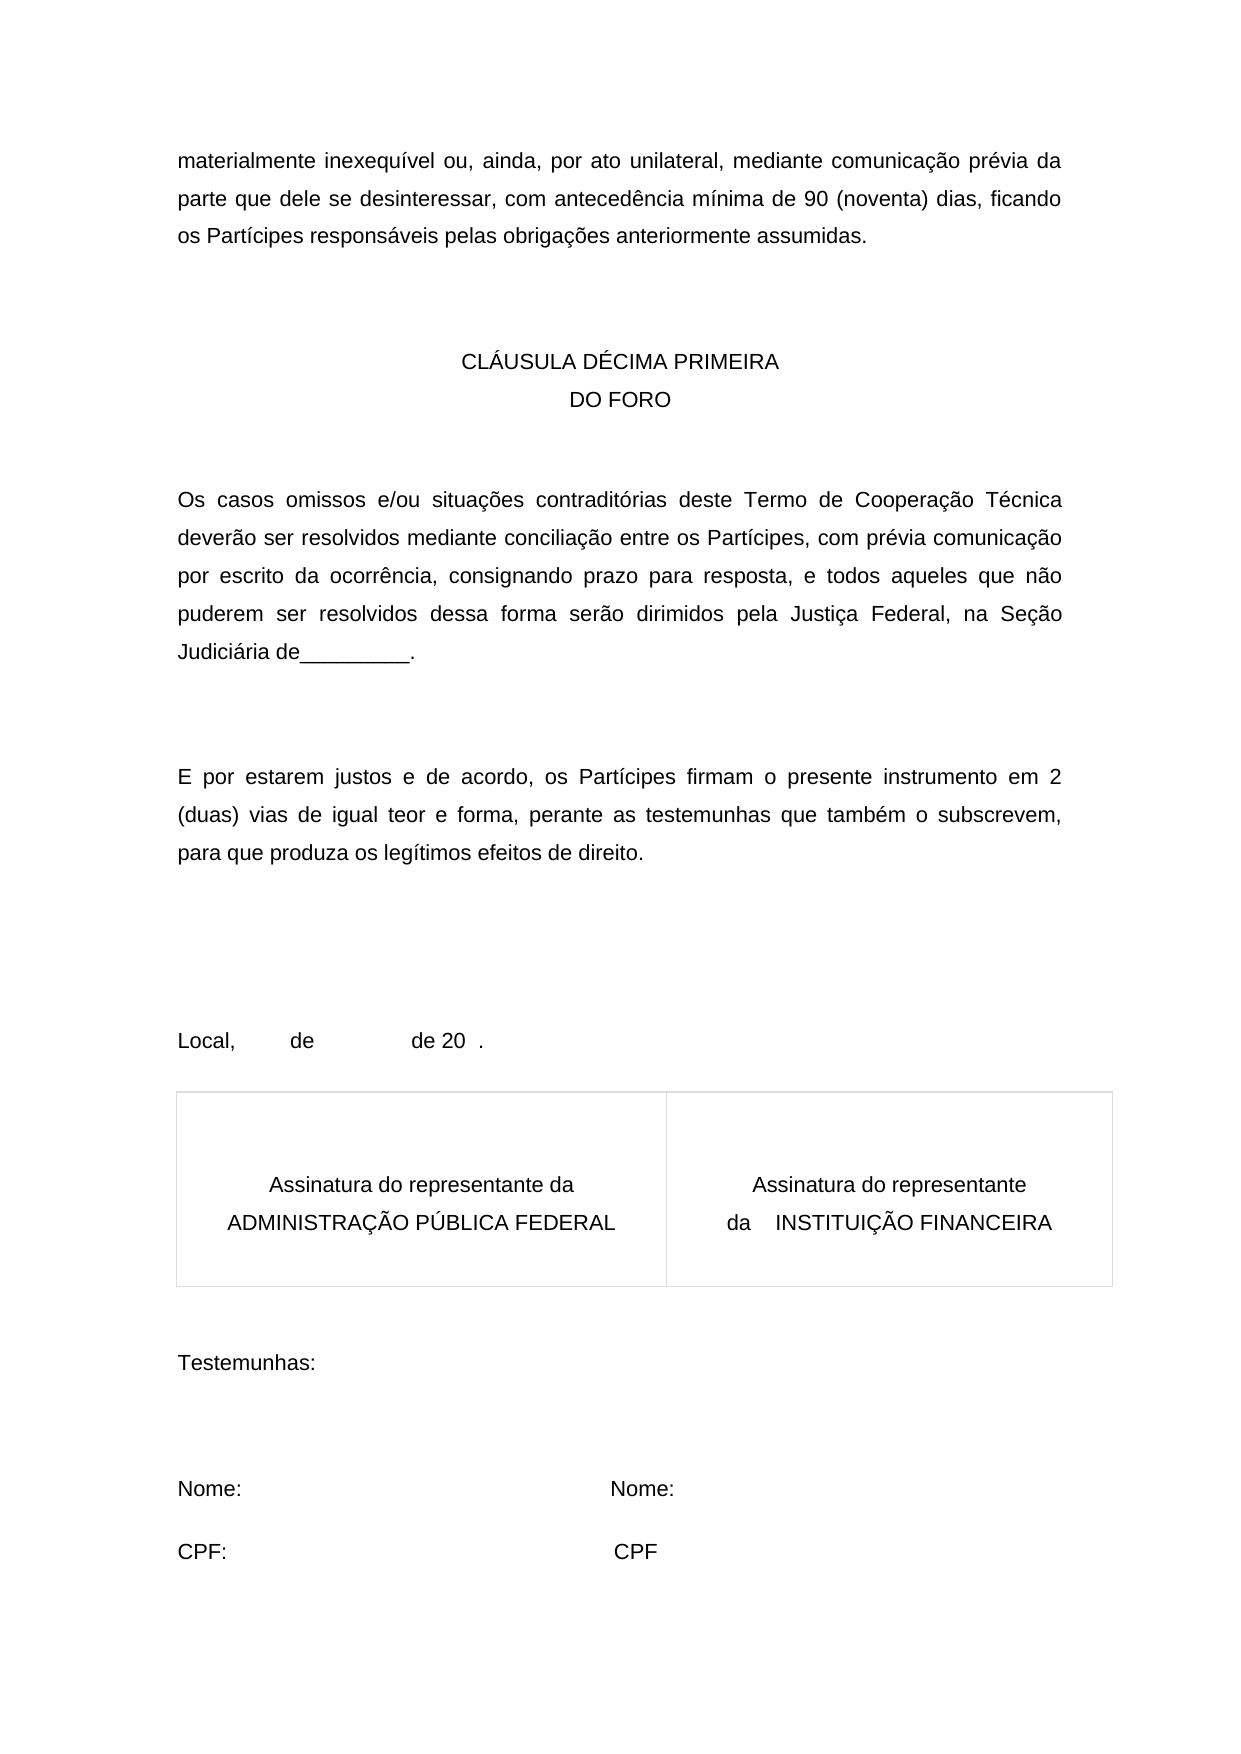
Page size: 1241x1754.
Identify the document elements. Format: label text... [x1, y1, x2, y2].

text Os casos omissos e/ou situações contraditórias deste Termo de Cooperação Técnica deverão ser resolvidos mediante conciliação entre os Partícipes, com prévia comunicação por escrito da ocorrência, consignando prazo para resposta, e todos aqueles que não puderem ser resolvidos dessa forma serão dirimidos pela Justiça Federal, na Seção Judiciária de_________. [177, 487, 1063, 664]
text CPF: CPF [177, 1538, 1063, 1564]
text CLÁUSULA DÉCIMA PRIMEIRA [177, 349, 1063, 374]
text E por estarem justos e de acordo, os Partícipes firmam o presente instrumento em 2 (duas) vias de igual teor e forma, perante as testemunhas que também o subscrevem, para que produza os legítimos efeitos de direito. [177, 764, 1063, 865]
text Local, de de 20 . [177, 1028, 1063, 1053]
table_header Assinatura do representante da INSTITUIÇÃO FINANCEIRA [667, 1093, 1112, 1286]
text DO FORO [177, 387, 1063, 412]
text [177, 148, 1063, 248]
text Nome: Nome: [177, 1476, 1063, 1501]
text Testemunhas: [177, 1350, 1063, 1375]
table_header Assinatura do representante da ADMINISTRAÇÃO PÚBLICA FEDERAL [177, 1093, 666, 1286]
